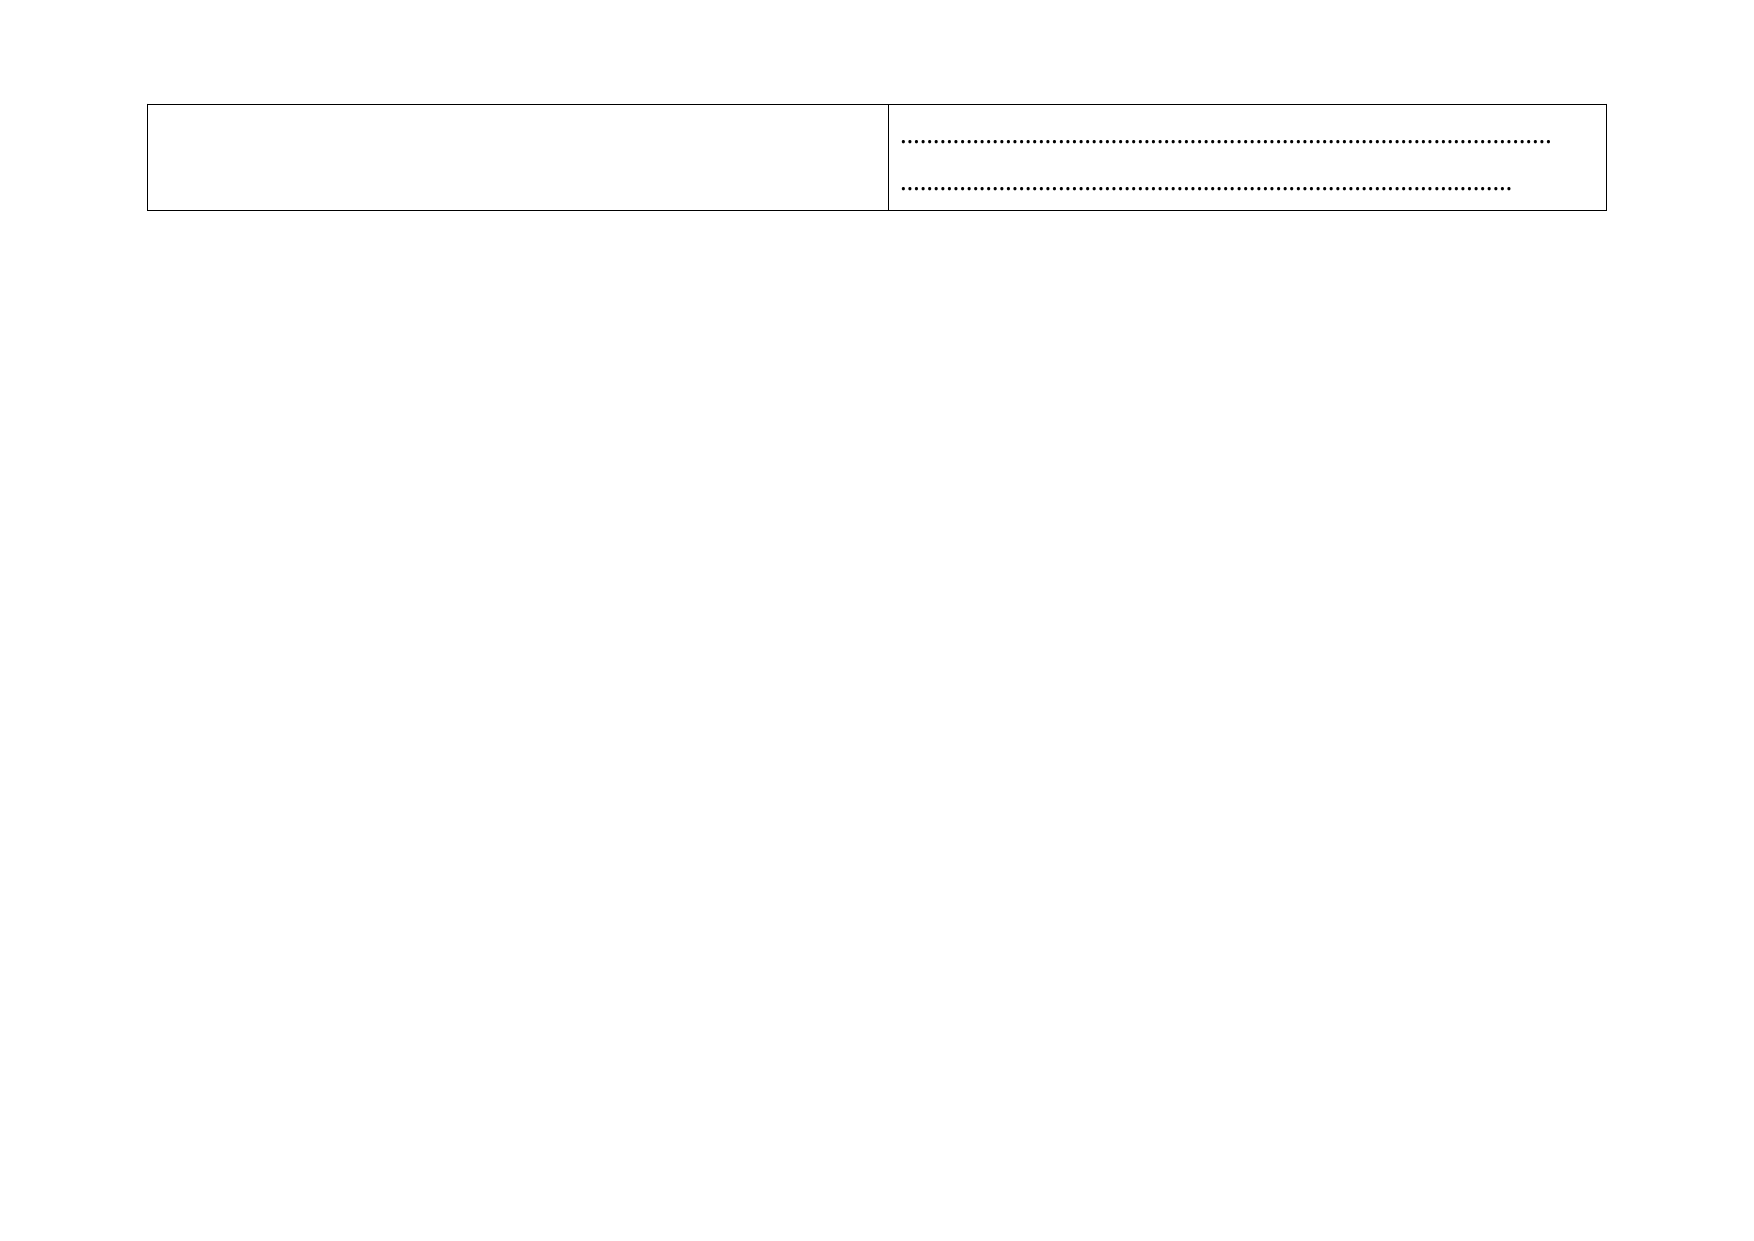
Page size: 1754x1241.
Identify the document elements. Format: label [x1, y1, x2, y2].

table_cell [889, 105, 1606, 210]
table_cell [148, 105, 888, 210]
